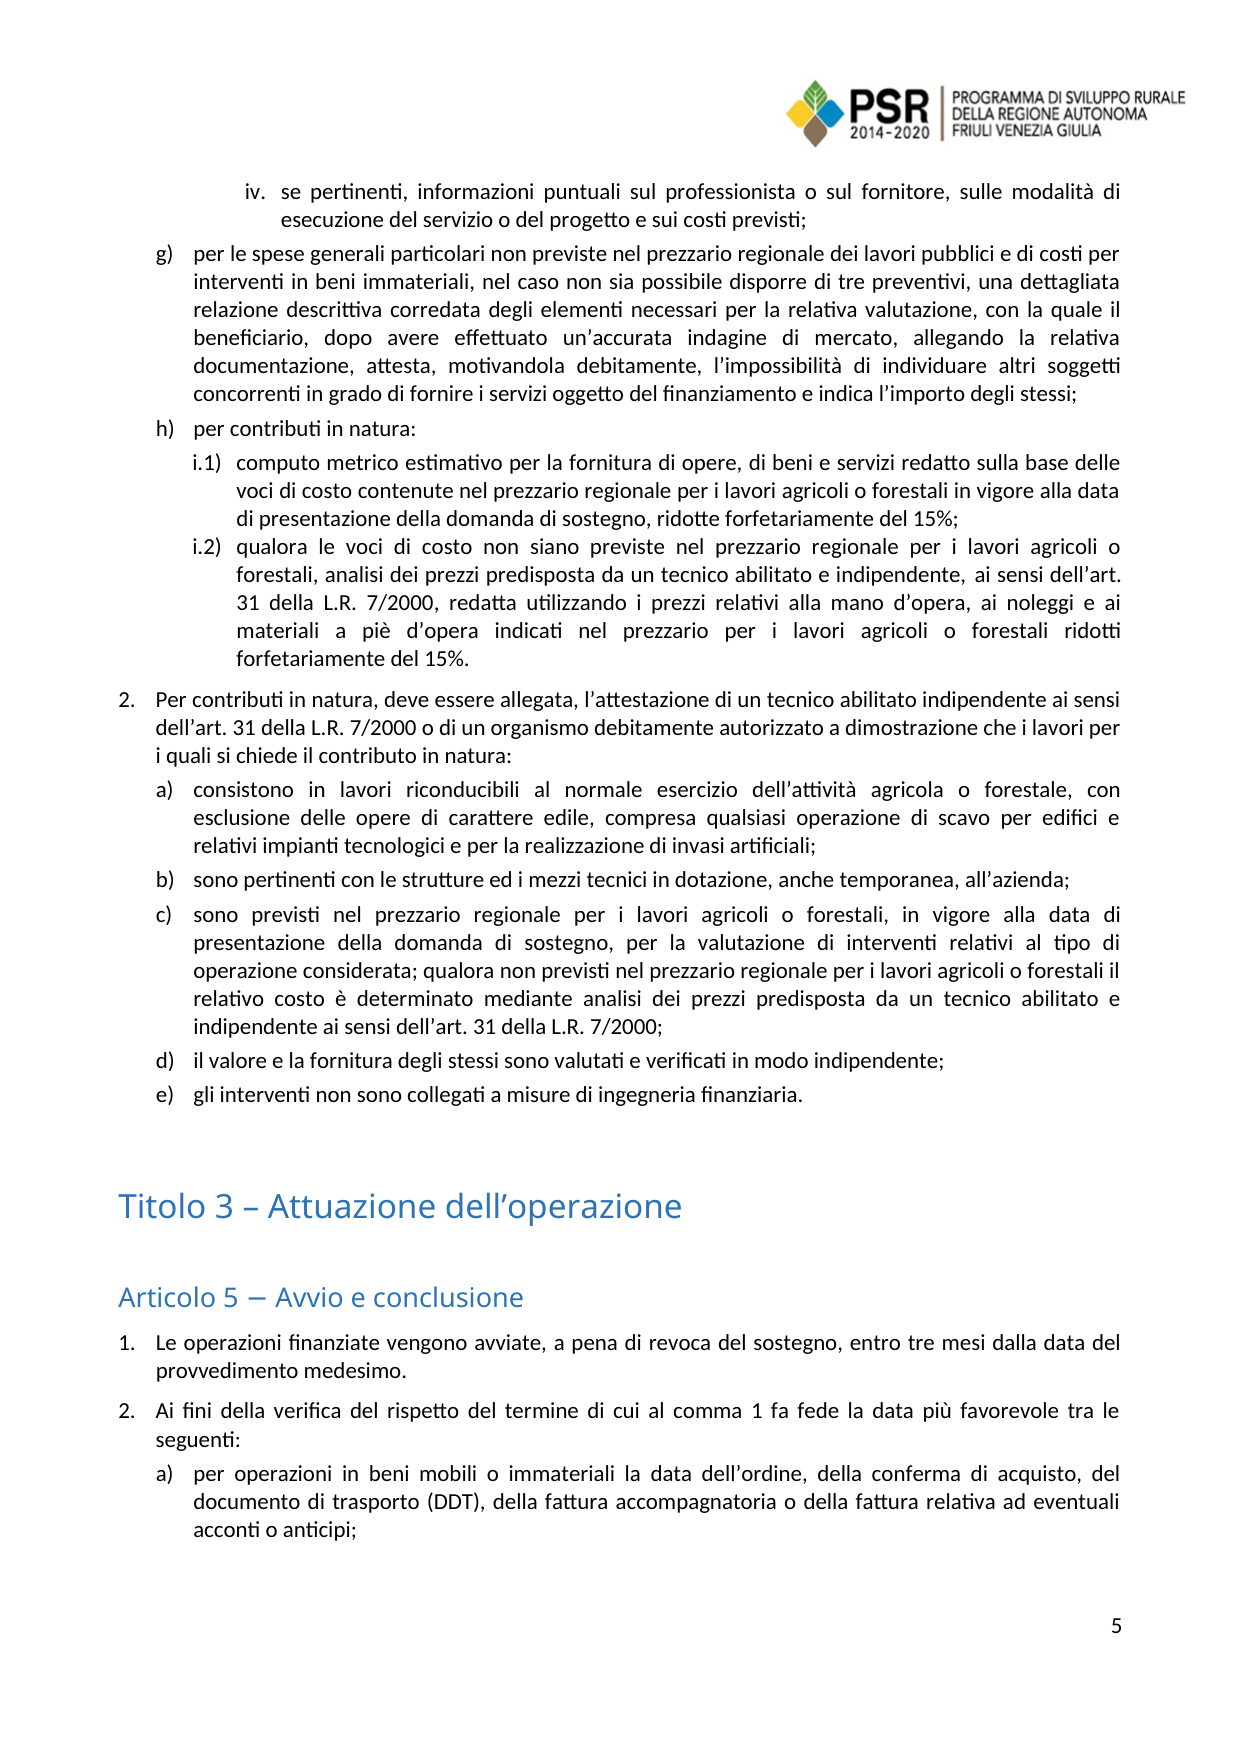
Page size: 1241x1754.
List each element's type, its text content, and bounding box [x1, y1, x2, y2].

text sono pertinenti con le strutture ed i mezzi tecnici in dotazione, anche temporanea, all’azienda; [156, 865, 1122, 893]
list Le operazioni finanziate vengono avviate, a pena di revoca del sostegno, entro tre mesi dalla data del provvedimento medesimo. [118, 1328, 1122, 1384]
text gli interventi non sono collegati a misure di ingegneria finanziaria. [156, 1080, 1122, 1108]
list consistono in lavori riconducibili al normale esercizio dell’attività agricola o forestale, con esclusione delle opere di carattere edile, compresa qualsiasi operazione di scavo per edifici e relativi impianti tecnologici e per la realizzazione di invasi artificiali; [156, 775, 1122, 859]
list per operazioni in beni mobili o immateriali la data dell’ordine, della conferma di acquisto, del documento di trasporto (DDT), della fattura accompagnatoria o della fattura relativa ad eventuali acconti o anticipi; [156, 1459, 1122, 1543]
text per le spese generali particolari non previste nel prezzario regionale dei lavori pubblici e di costi per interventi in beni immateriali, nel caso non sia possibile disporre di tre preventivi, una dettagliata relazione descrittiva corredata degli elementi necessari per la relativa valutazione, con la quale il beneficiario, dopo avere effettuato un’accurata indagine di mercato, allegando la relativa documentazione, attesta, motivandola debitamente, l’impossibilità di individuare altri soggetti concorrenti in grado di fornire i servizi oggetto del finanziamento e indica l’importo degli stessi; [156, 239, 1122, 408]
subtitle Articolo 5 − Avvio e conclusione [118, 1279, 1122, 1316]
text Ai fini della verifica del rispetto del termine di cui al comma 1 fa fede la data più favorevole tra le seguenti: [118, 1397, 1122, 1453]
text Per contributi in natura, deve essere allegata, l’attestazione di un tecnico abilitato indipendente ai sensi dell’art. 31 della L.R. 7/2000 o di un organismo debitamente autorizzato a dimostrazione che i lavori per i quali si chiede il contributo in natura: [118, 685, 1122, 769]
list se pertinenti, informazioni puntuali sul professionista o sul fornitore, sulle modalità di esecuzione del servizio o del progetto e sui costi previsti; [266, 177, 1122, 233]
text per contributi in natura: [156, 414, 1122, 442]
text il valore e la fornitura degli stessi sono valutati e verificati in modo indipendente; [156, 1046, 1122, 1074]
subtitle Titolo 3 – Attuazione dell’operazione [118, 1183, 1122, 1229]
text sono previsti nel prezzario regionale per i lavori agricoli o forestali, in vigore alla data di presentazione della domanda di sostegno, per la valutazione di interventi relativi al tipo di operazione considerata; qualora non previsti nel prezzario regionale per i lavori agricoli o forestali il relativo costo è determinato mediante analisi dei prezzi predisposta da un tecnico abilitato e indipendente ai sensi dell’art. 31 della L.R. 7/2000; [156, 900, 1122, 1040]
text i.1) computo metrico estimativo per la fornitura di opere, di beni e servizi redatto sulla base delle voci di costo contenute nel prezzario regionale per i lavori agricoli o forestali in vigore alla data di presentazione della domanda di sostegno, ridotte forfetariamente del 15%; [192, 448, 1122, 532]
text i.2) qualora le voci di costo non siano previste nel prezzario regionale per i lavori agricoli o forestali, analisi dei prezzi predisposta da un tecnico abilitato e indipendente, ai sensi dell’art. 31 della L.R. 7/2000, redatta utilizzando i prezzi relativi alla mano d’opera, ai noleggi e ai materiali a piè d’opera indicati nel prezzario per i lavori agricoli o forestali ridotti forfetariamente del 15%. [192, 532, 1122, 672]
picture [776, 78, 1189, 150]
